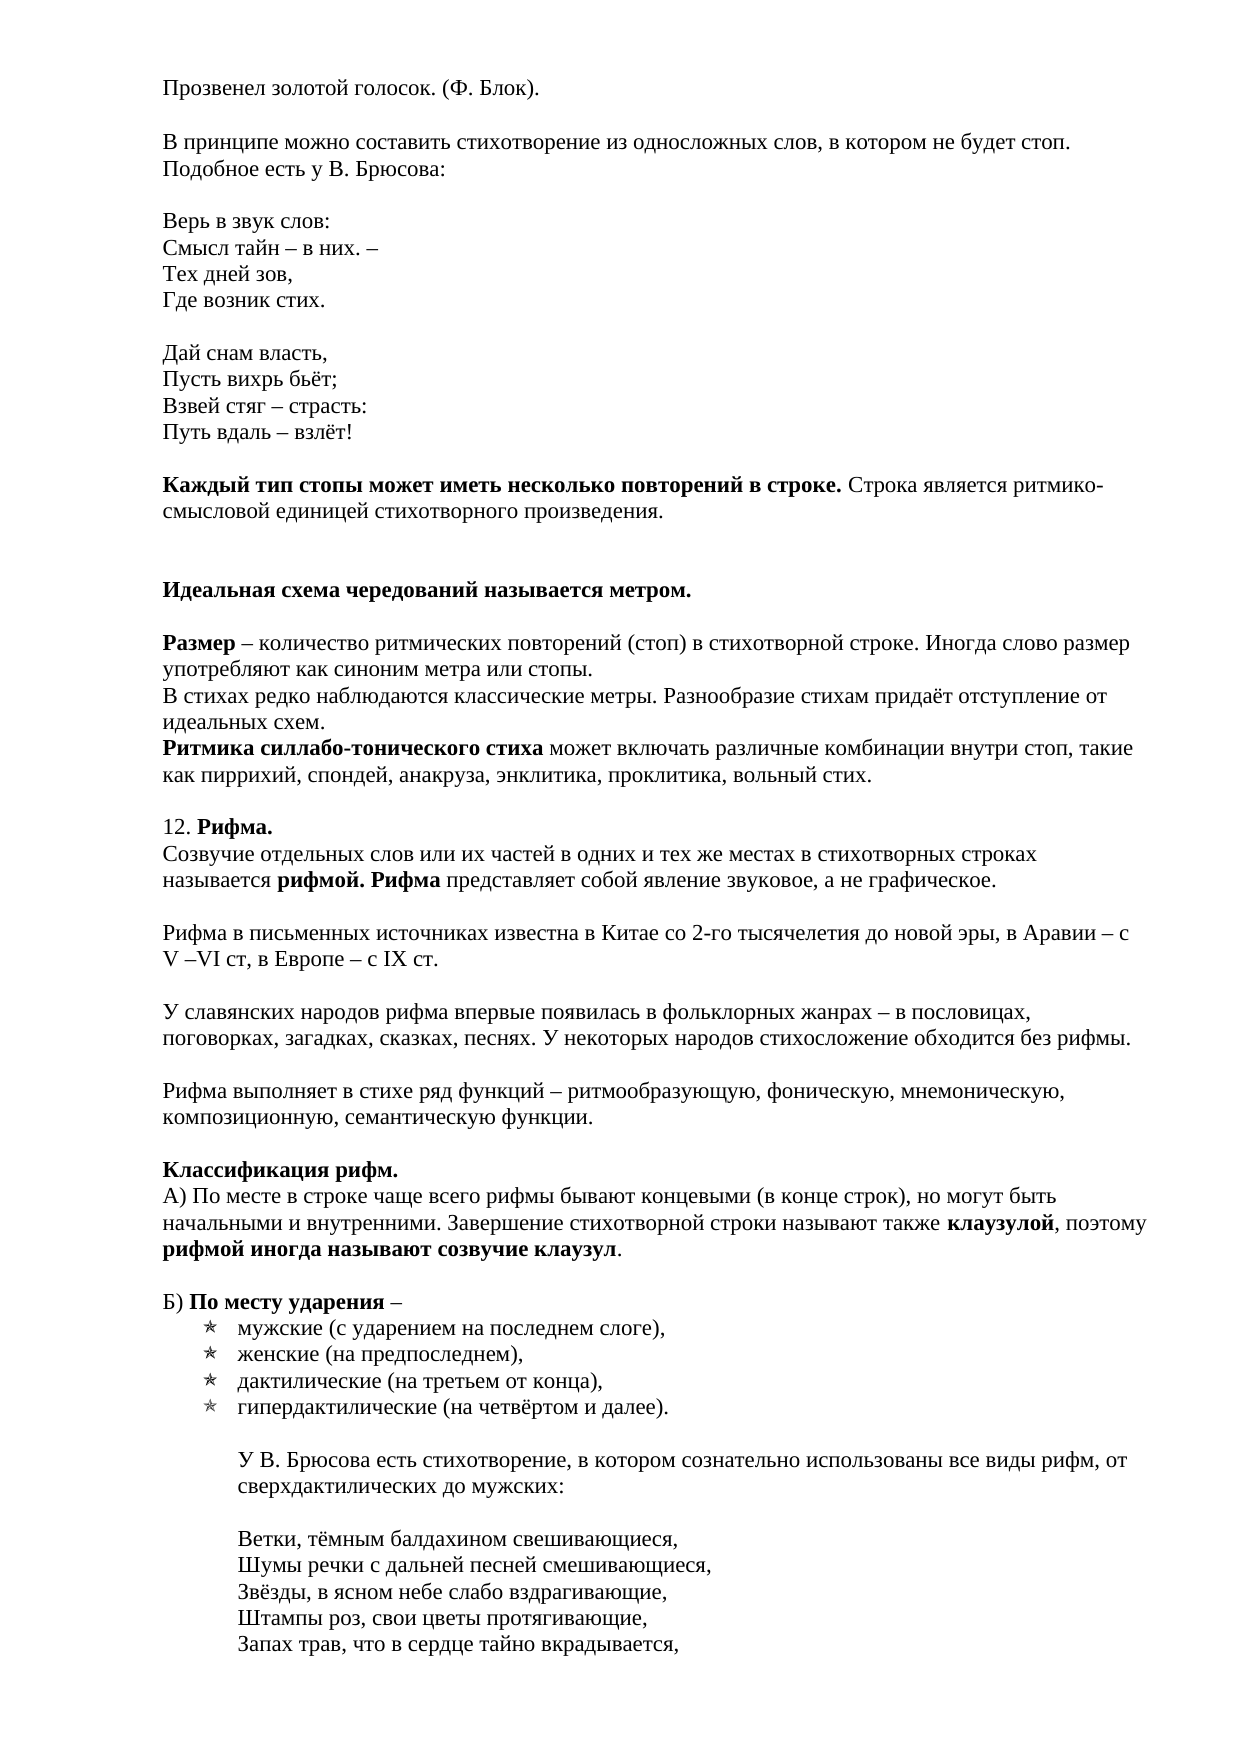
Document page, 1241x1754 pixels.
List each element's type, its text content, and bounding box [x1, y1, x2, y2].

text В принципе можно составить стихотворение из односложных слов, в котором не будет стоп. Подобное есть у В. Брюсова: Верь в звук слов: Смысл тайн – в них. – Тех дней зов, Где возник стих. Дай снам власть, Пусть вихрь бьёт; Взвей стяг – страсть: Путь вдаль – взлёт! Каждый тип стопы может иметь несколько повторений в строке. Строка является ритмико-смысловой единицей стихотворного произведения. [162, 128, 1152, 523]
text Ритмика силлабо-тонического стиха может включать различные комбинации внутри стоп, такие как пиррихий, спондей, анакруза, энклитика, проклитика, вольный стих. 12. Рифма. Созвучие отдельных слов или их частей в одних и тех же местах в стихотворных строках называется рифмой. Рифма представляет собой явление звуковое, а не графическое. Рифма в письменных источниках известна в Китае со 2-го тысячелетия до новой эры, в Аравии – с V –VI cт, в Европе – с IX cт. У славянских народов рифма впервые появилась в фольклорных жанрах – в пословицах, поговорках, загадках, сказках, песнях. У некоторых народов стихосложение обходится без рифмы. Рифма выполняет в стихе ряд функций – ритмообразующую, фоническую, мнемоническую, композиционную, семантическую функции. Классификация рифм. А) По месте в строке чаще всего рифмы бывают концевыми (в конце строк), но могут быть начальными и внутренними. Завершение стихотворной строки называют также клаузулой, поэтому рифмой иногда называют созвучие клаузул. Б) По месту ударения – [162, 734, 1152, 1314]
list мужские (с ударением на последнем слоге), [200, 1314, 1152, 1341]
list дактилические (на третьем от конца), [200, 1367, 1152, 1393]
text Идеальная схема чередований называется метром. Размер – количество ритмических повторений (стоп) в стихотворной строке. Иногда слово размер употребляют как синоним метра или стопы. В стихах редко наблюдаются классические метры. Разнообразие стихам придаёт отступление от идеальных схем. [162, 523, 1152, 734]
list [200, 1393, 1152, 1657]
list женские (на предпоследнем), [200, 1341, 1152, 1367]
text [162, 74, 1152, 128]
